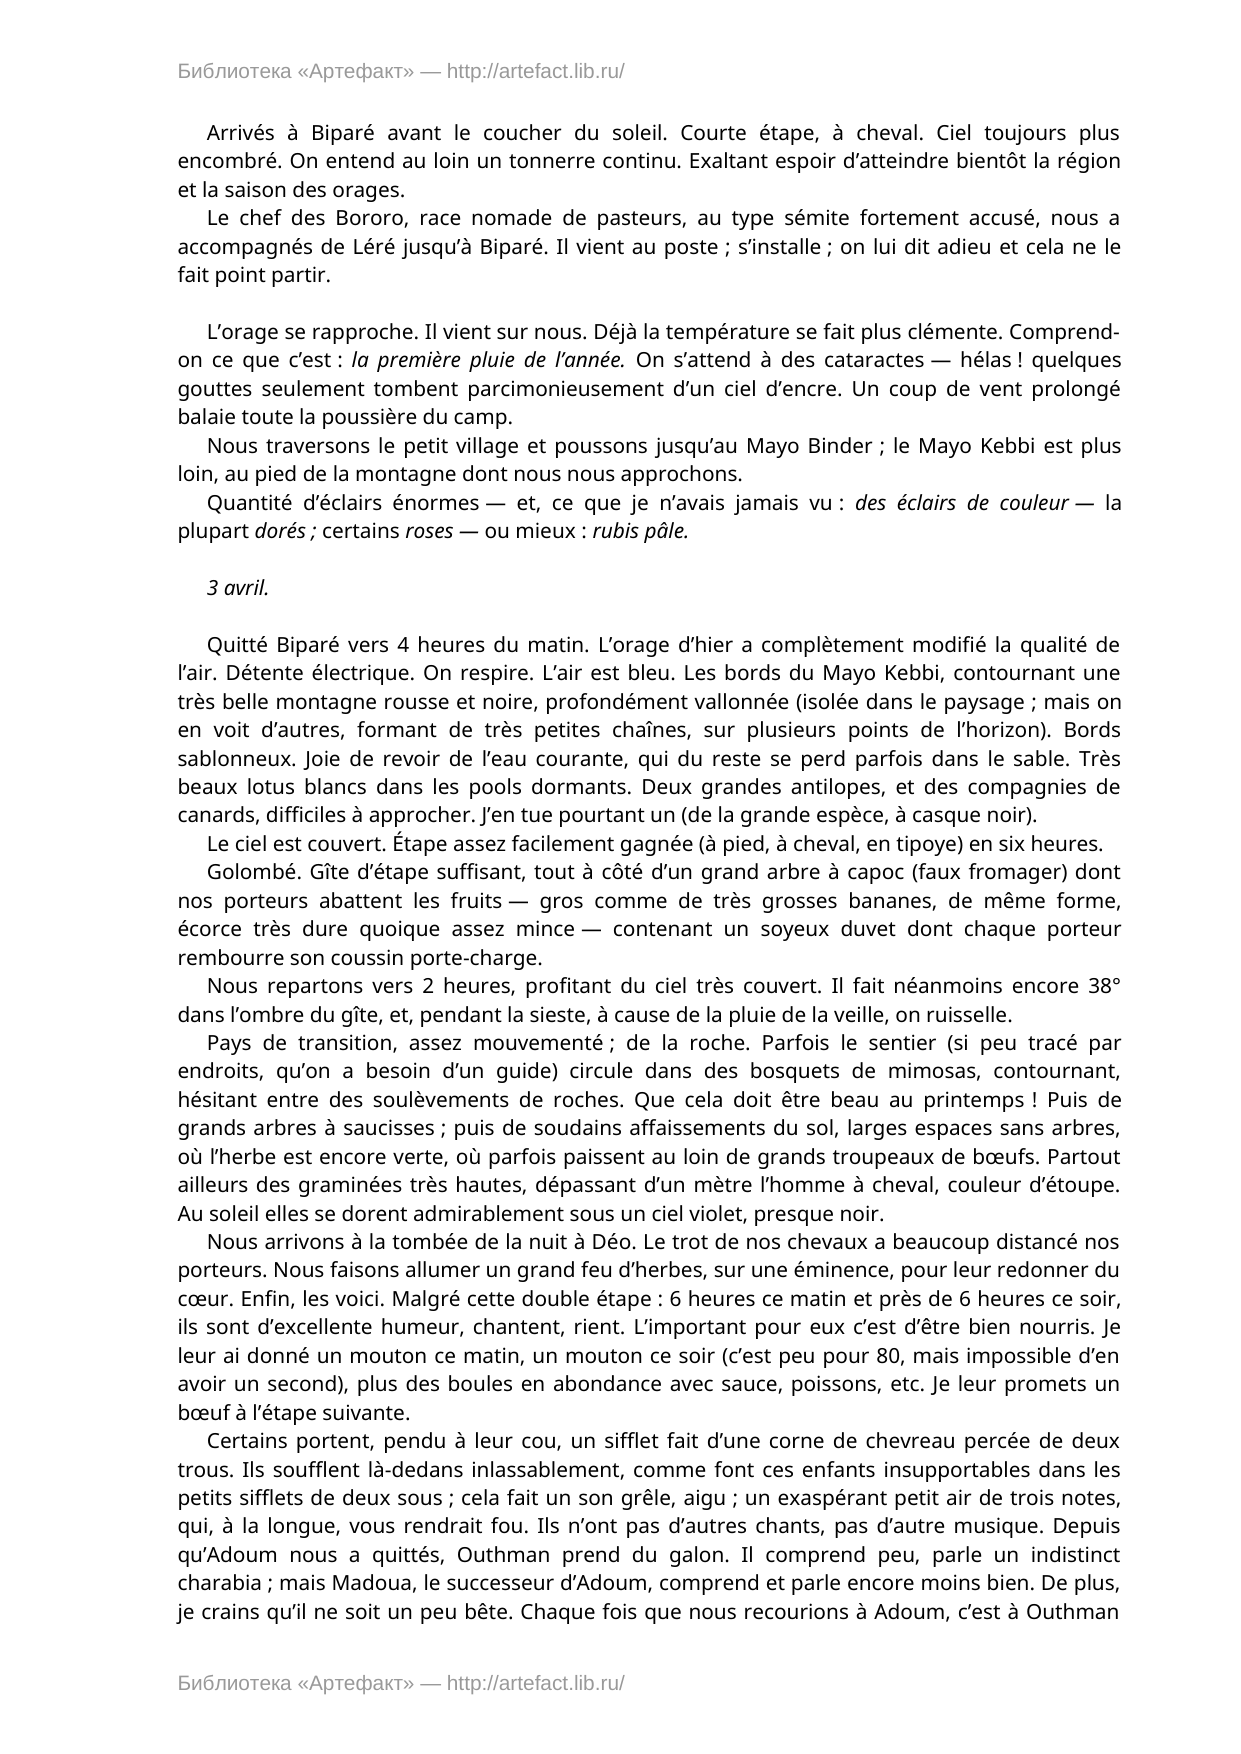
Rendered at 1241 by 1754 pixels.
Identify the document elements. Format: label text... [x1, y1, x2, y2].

text Nous traversons le petit village et poussons jusqu’au Mayo Binder ; le Mayo Kebbi est plus loin, au pied de la montagne dont nous nous approchons. [177, 431, 1122, 488]
text Nous arrivons à la tombée de la nuit à Déo. Le trot de nos chevaux a beaucoup distancé nos porteurs. Nous faisons allumer un grand feu d’herbes, sur une éminence, pour leur redonner du cœur. Enfin, les voici. Malgré cette double étape : 6 heures ce matin et près de 6 heures ce soir, ils sont d’excellente humeur, chantent, rient. L’important pour eux c’est d’être bien nourris. Je leur ai donné un mouton ce matin, un mouton ce soir (c’est peu pour 80, mais impossible d’en avoir un second), plus des boules en abondance avec sauce, poissons, etc. Je leur promets un bœuf à l’étape suivante. [177, 1227, 1122, 1426]
text Quitté Biparé vers 4 heures du matin. L’orage d’hier a complètement modifié la qualité de l’air. Détente électrique. On respire. L’air est bleu. Les bords du Mayo Kebbi, contournant une très belle montagne rousse et noire, profondément vallonnée (isolée dans le paysage ; mais on en voit d’autres, formant de très petites chaînes, sur plusieurs points de l’horizon). Bords sablonneux. Joie de revoir de l’eau courante, qui du reste se perd parfois dans le sable. Très beaux lotus blancs dans les pools dormants. Deux grandes antilopes, et des compagnies de canards, difficiles à approcher. J’en tue pourtant un (de la grande espèce, à casque noir). [177, 630, 1122, 829]
text 3 avril. [177, 573, 1122, 602]
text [177, 1426, 1122, 1625]
text L’orage se rapproche. Il vient sur nous. Déjà la température se fait plus clémente. Comprend-on ce que c’est : la première pluie de l’année. On s’attend à des cataractes — hélas ! quelques gouttes seulement tombent parcimonieusement d’un ciel d’encre. Un coup de vent prolongé balaie toute la poussière du camp. [177, 317, 1122, 431]
text Quantité d’éclairs énormes — et, ce que je n’avais jamais vu : des éclairs de couleur — la plupart dorés ; certains roses — ou mieux : rubis pâle. [177, 488, 1122, 545]
text Nous repartons vers 2 heures, profitant du ciel très couvert. Il fait néanmoins encore 38° dans l’ombre du gîte, et, pendant la sieste, à cause de la pluie de la veille, on ruisselle. [177, 971, 1122, 1028]
text Le chef des Bororo, race nomade de pasteurs, au type sémite fortement accusé, nous a accompagnés de Léré jusqu’à Biparé. Il vient au poste ; s’installe ; on lui dit adieu et cela ne le fait point partir. [177, 203, 1122, 289]
text Arrivés à Biparé avant le coucher du soleil. Courte étape, à cheval. Ciel toujours plus encombré. On entend au loin un tonnerre continu. Exaltant espoir d’atteindre bientôt la région et la saison des orages. [177, 118, 1122, 203]
text Le ciel est couvert. Étape assez facilement gagnée (à pied, à cheval, en tipoye) en six heures. [177, 829, 1122, 857]
text Golombé. Gîte d’étape suffisant, tout à côté d’un grand arbre à capoc (faux fromager) dont nos porteurs abattent les fruits — gros comme de très grosses bananes, de même forme, écorce très dure quoique assez mince — contenant un soyeux duvet dont chaque porteur rembourre son coussin porte-charge. [177, 857, 1122, 971]
text Pays de transition, assez mouvementé ; de la roche. Parfois le sentier (si peu tracé par endroits, qu’on a besoin d’un guide) circule dans des bosquets de mimosas, contournant, hésitant entre des soulèvements de roches. Que cela doit être beau au printemps ! Puis de grands arbres à saucisses ; puis de soudains affaissements du sol, larges espaces sans arbres, où l’herbe est encore verte, où parfois paissent au loin de grands troupeaux de bœufs. Partout ailleurs des graminées très hautes, dépassant d’un mètre l’homme à cheval, couleur d’étoupe. Au soleil elles se dorent admirablement sous un ciel violet, presque noir. [177, 1028, 1122, 1227]
